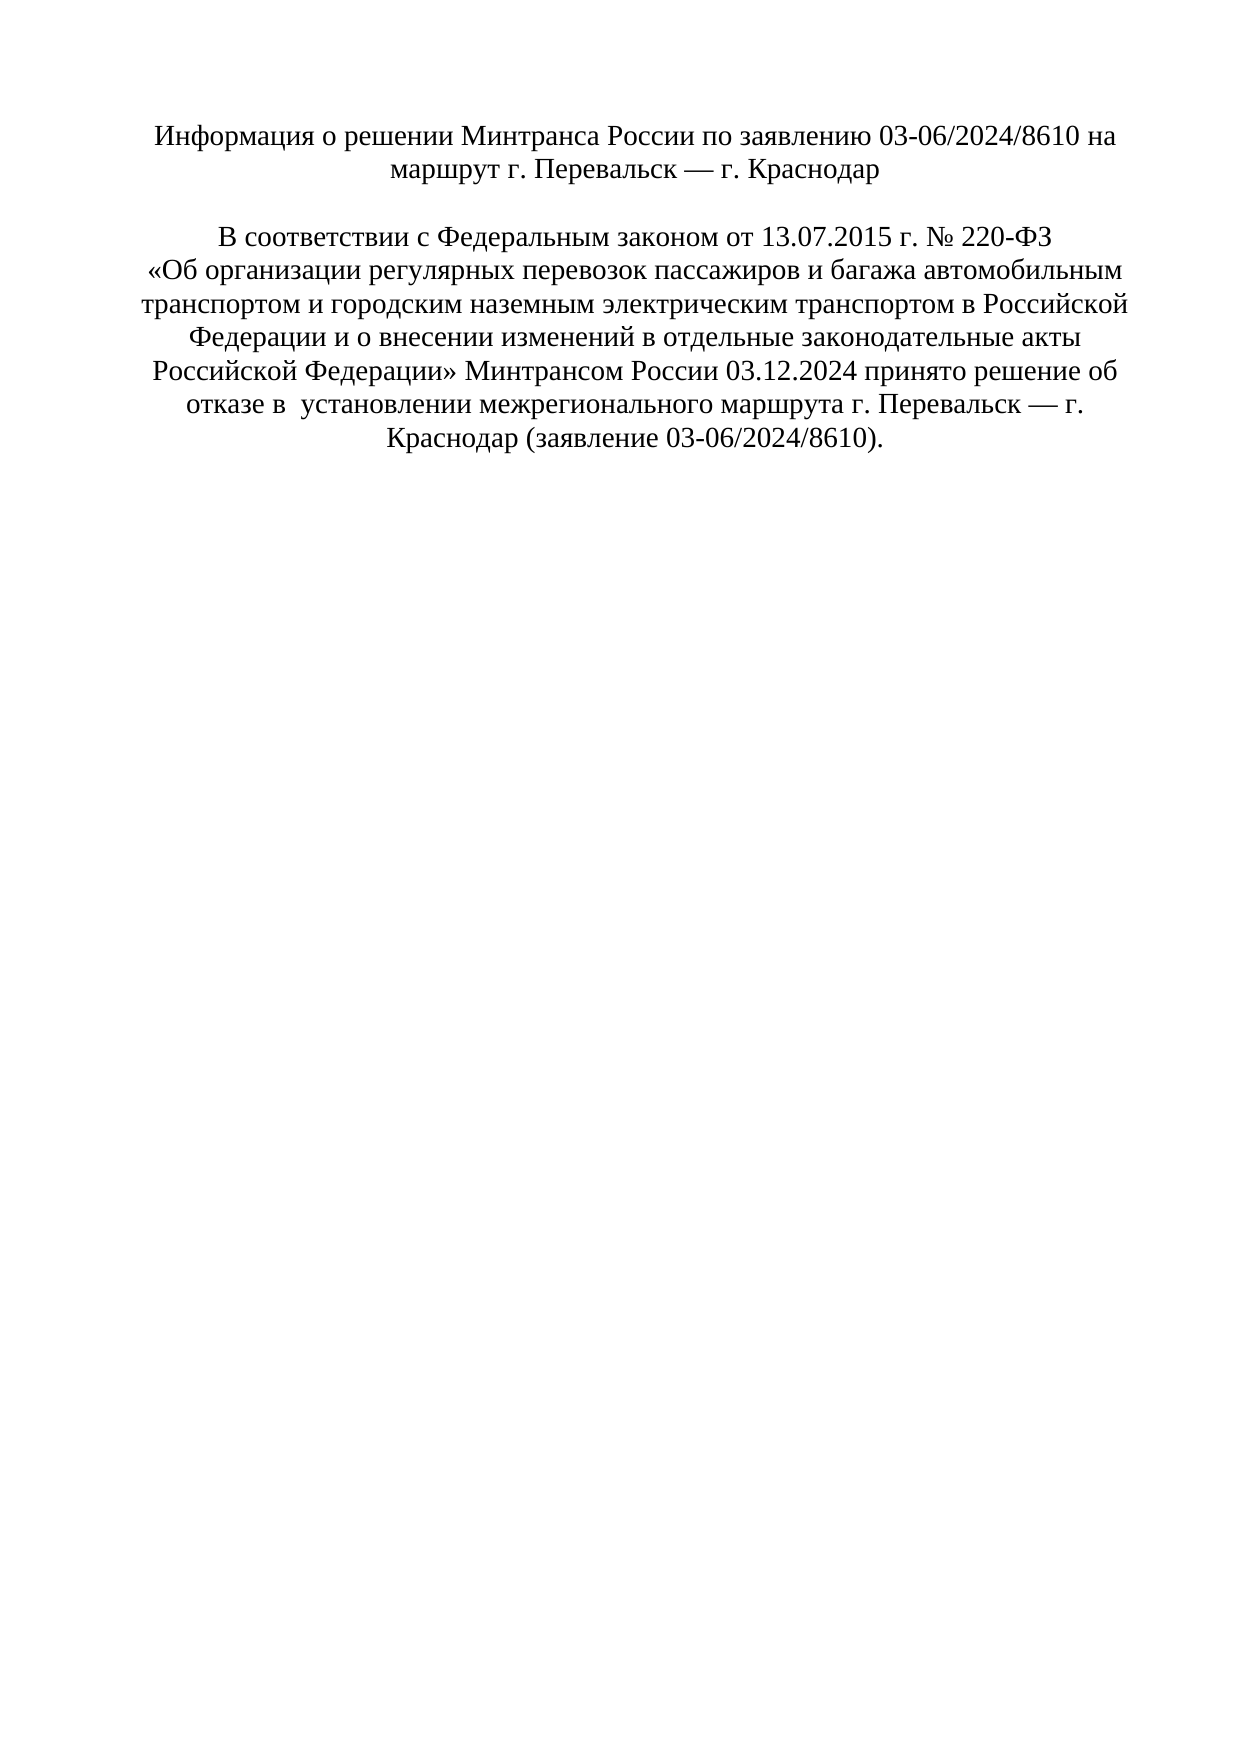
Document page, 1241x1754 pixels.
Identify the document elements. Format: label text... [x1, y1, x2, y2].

text Информация о решении Минтранса России по заявлению 03-06/2024/8610 на маршрут г. Перевальск — г. Краснодар [118, 118, 1152, 185]
text В соответствии с Федеральным законом от 13.07.2015 г. № 220-ФЗ «Об организации регулярных перевозок пассажиров и багажа автомобильным транспортом и городским наземным электрическим транспортом в Российской Федерации и о внесении изменений в отдельные законодательные акты Российской Федерации» Минтрансом России 03.12.2024 принято решение об отказе в установлении межрегионального маршрута г. Перевальск — г. Краснодар (заявление 03-06/2024/8610). [118, 219, 1152, 453]
